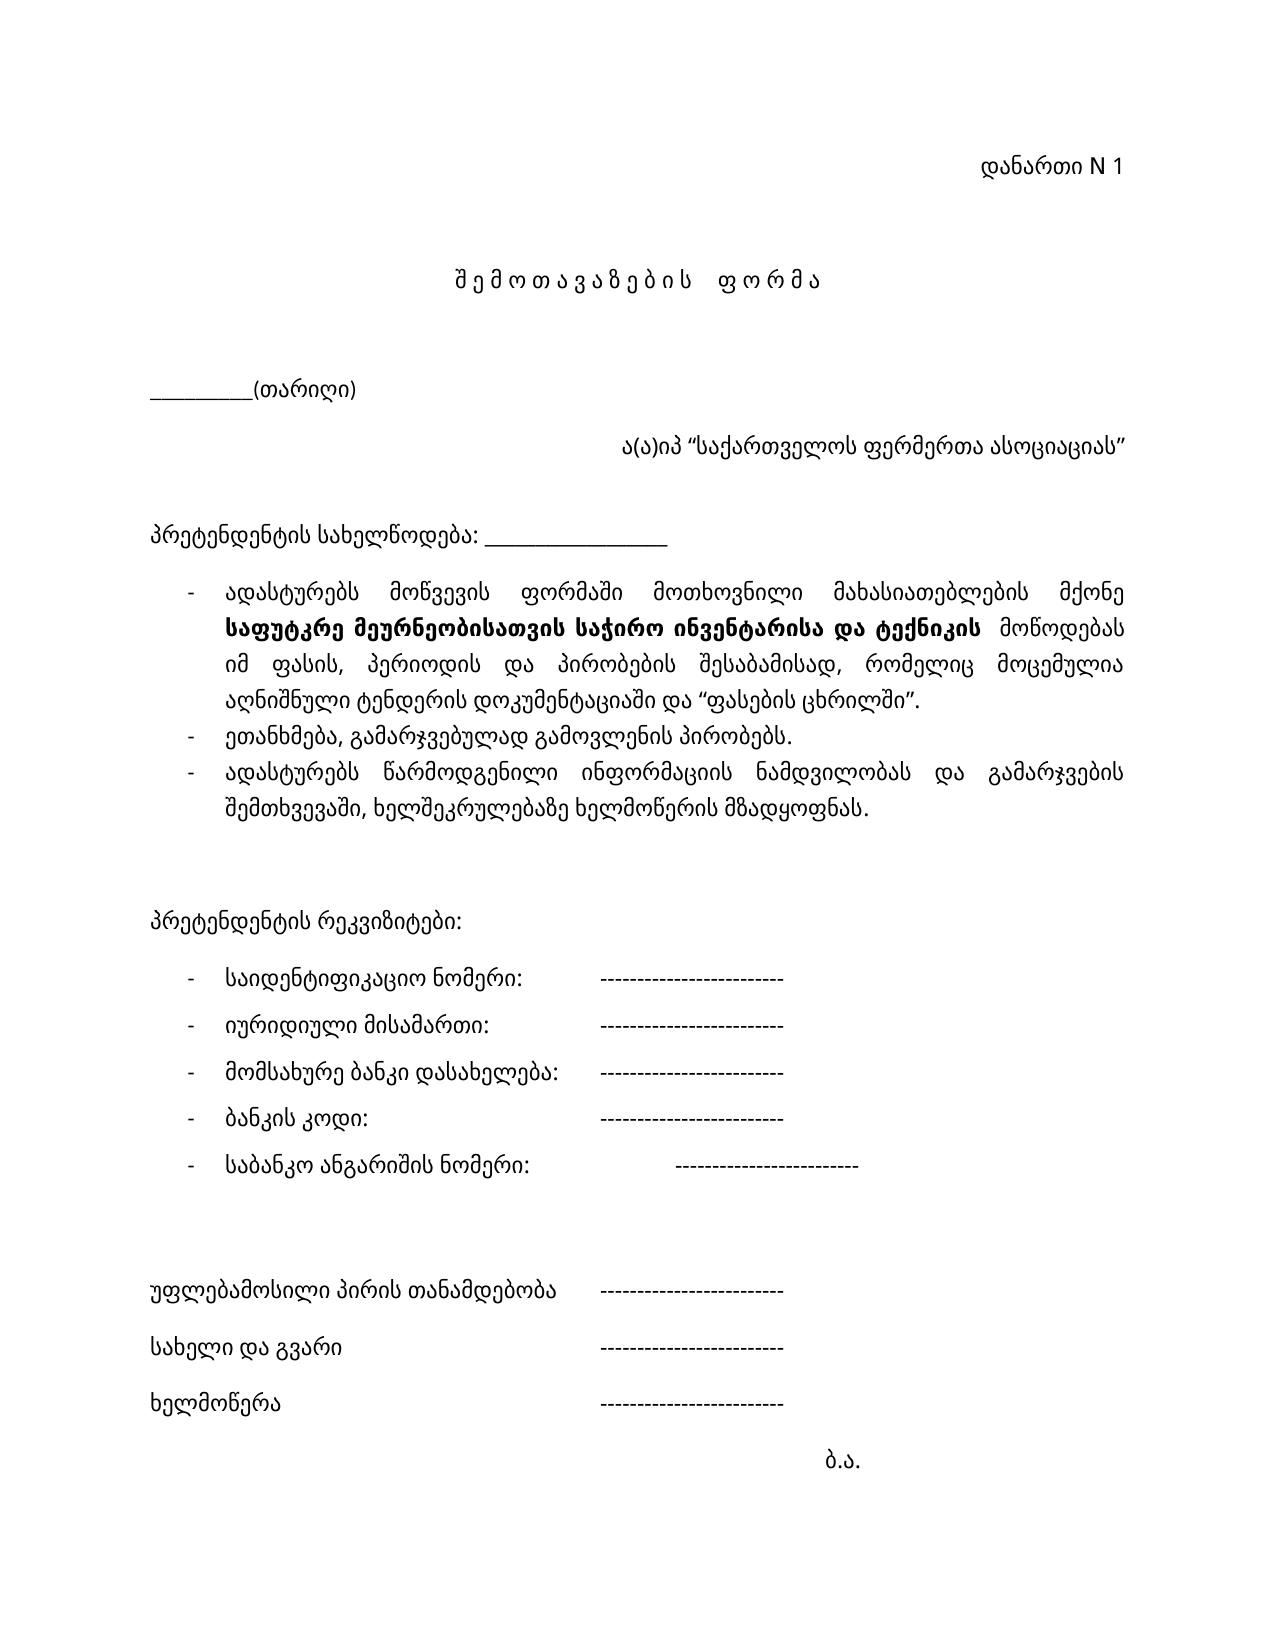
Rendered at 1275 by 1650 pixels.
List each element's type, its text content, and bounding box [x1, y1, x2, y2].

text _________(თარიღი) [150, 373, 1125, 404]
text პრეტენდენტის რეკვიზიტები: [150, 905, 1125, 936]
list საბანკო ანგარიშის ნომერი: ------------------------- [187, 1149, 1125, 1181]
list ბანკის კოდი: ------------------------- [187, 1102, 1125, 1134]
text პრეტენდენტის სახელწოდება: __________________ [150, 519, 1125, 550]
list ადასტურებს წარმოდგენილი ინფორმაციის ნამდვილობას და გამარჯვების შემთხვევაში, ხელშეკრულებაზე ხელმოწერის მზადყოფნას. [187, 756, 1125, 823]
list ადასტურებს მოწვევის ფორმაში მოთხოვნილი მახასიათებლების მქონე საფუტკრე მეურნეობისათვის საჭირო ინვენტარისა და ტექნიკის მოწოდებას იმ ფასის, პერიოდის და პირობების შესაბამისად, რომელიც მოცემულია აღნიშნული ტენდერის დოკუმენტაციაში და “ფასების ცხრილში”. [187, 576, 1125, 715]
text სახელი და გვარი ------------------------- [150, 1331, 1125, 1362]
text შ ე მ ო თ ა ვ ა ზ ე ბ ი ს ფ ო რ მ ა [150, 263, 1125, 295]
list ეთანხმება, გამარჯვებულად გამოვლენის პირობებს. [187, 719, 1125, 751]
text ა(ა)იპ “საქართველოს ფერმერთა ასოციაციას” [150, 430, 1125, 461]
text უფლებამოსილი პირის თანამდებობა ------------------------- [150, 1274, 1125, 1305]
text ხელმოწერა ------------------------- [150, 1387, 1125, 1418]
text ბ.ა. [150, 1444, 1125, 1475]
list საიდენტიფიკაციო ნომერი: ------------------------- [187, 962, 1125, 993]
text დანართი N 1 [150, 150, 1125, 181]
list იურიდიული მისამართი: ------------------------- [187, 1009, 1125, 1040]
list მომსახურე ბანკი დასახელება: ------------------------- [187, 1056, 1125, 1087]
